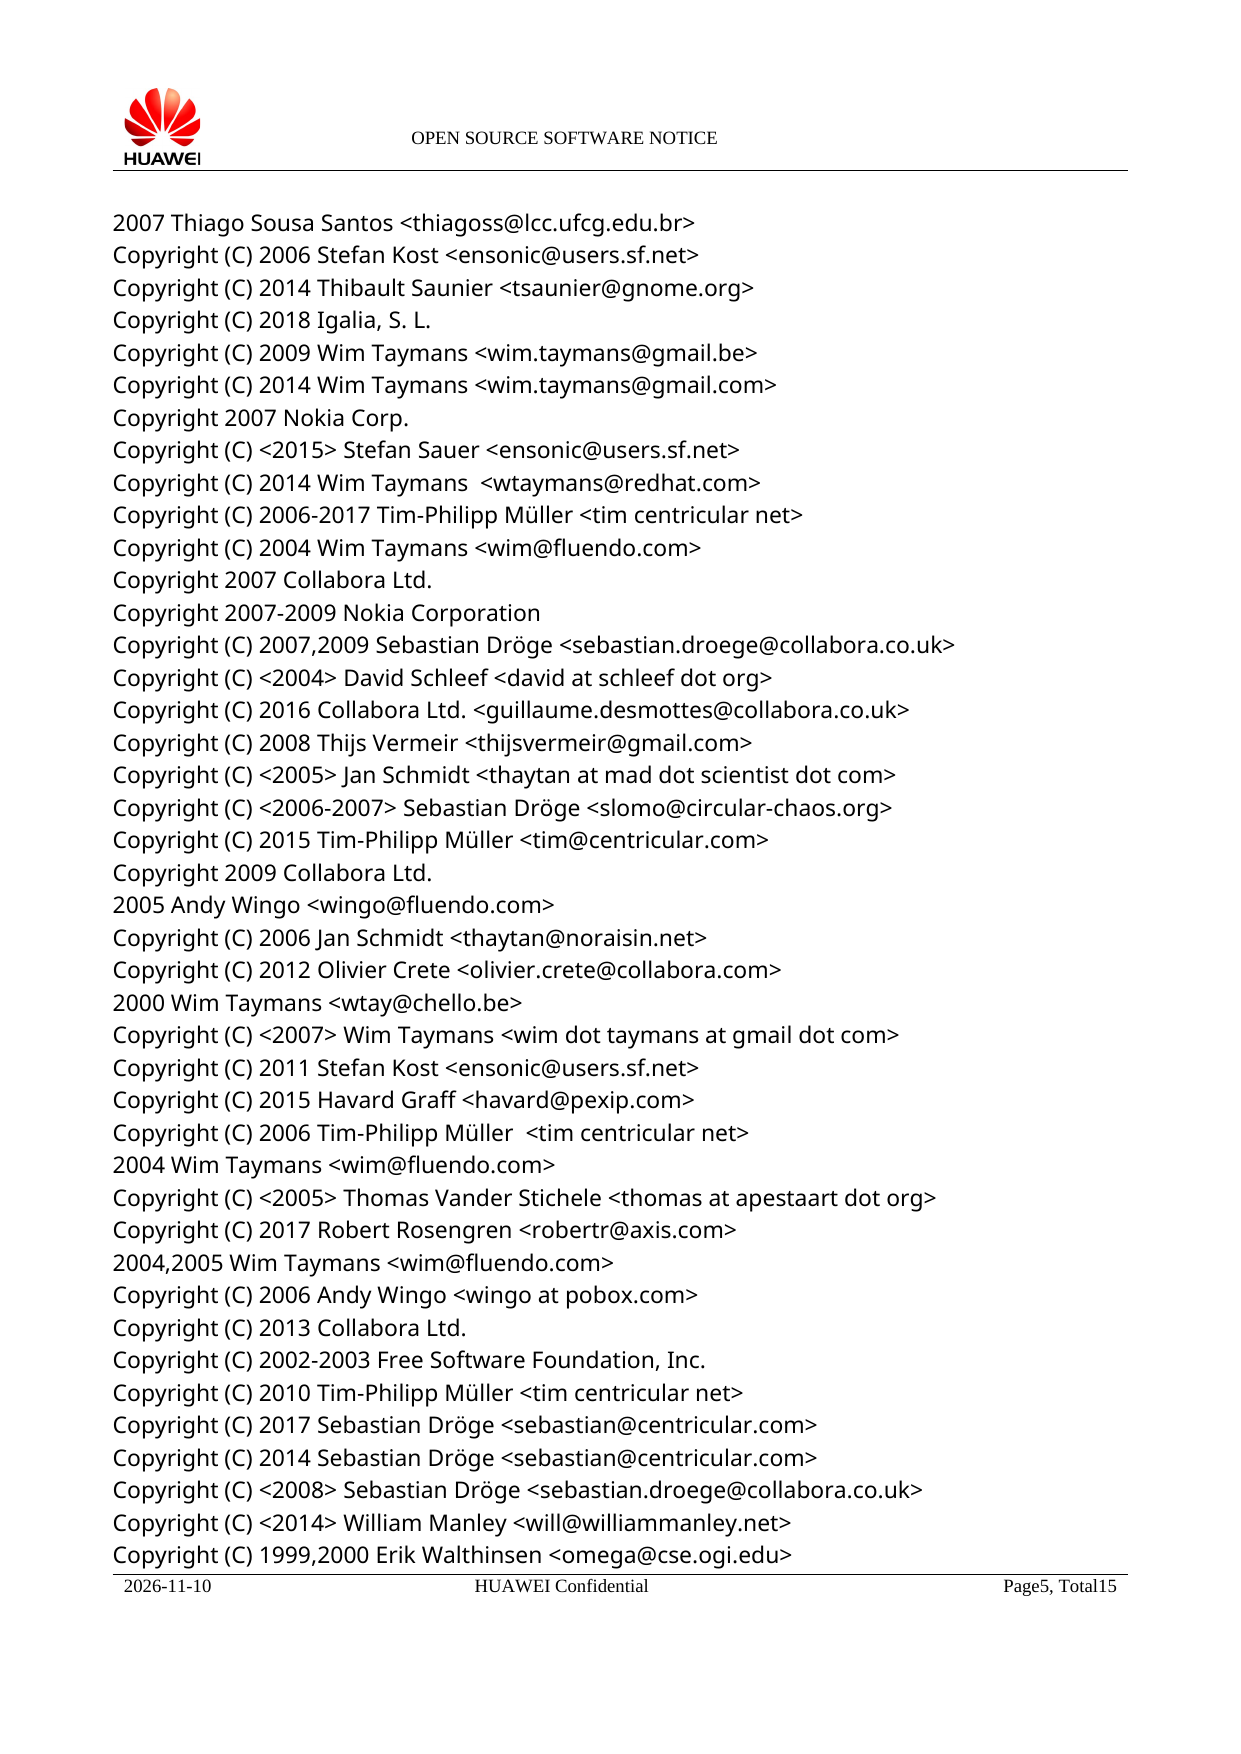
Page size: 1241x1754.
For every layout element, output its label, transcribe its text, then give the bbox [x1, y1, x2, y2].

picture [124, 88, 201, 165]
